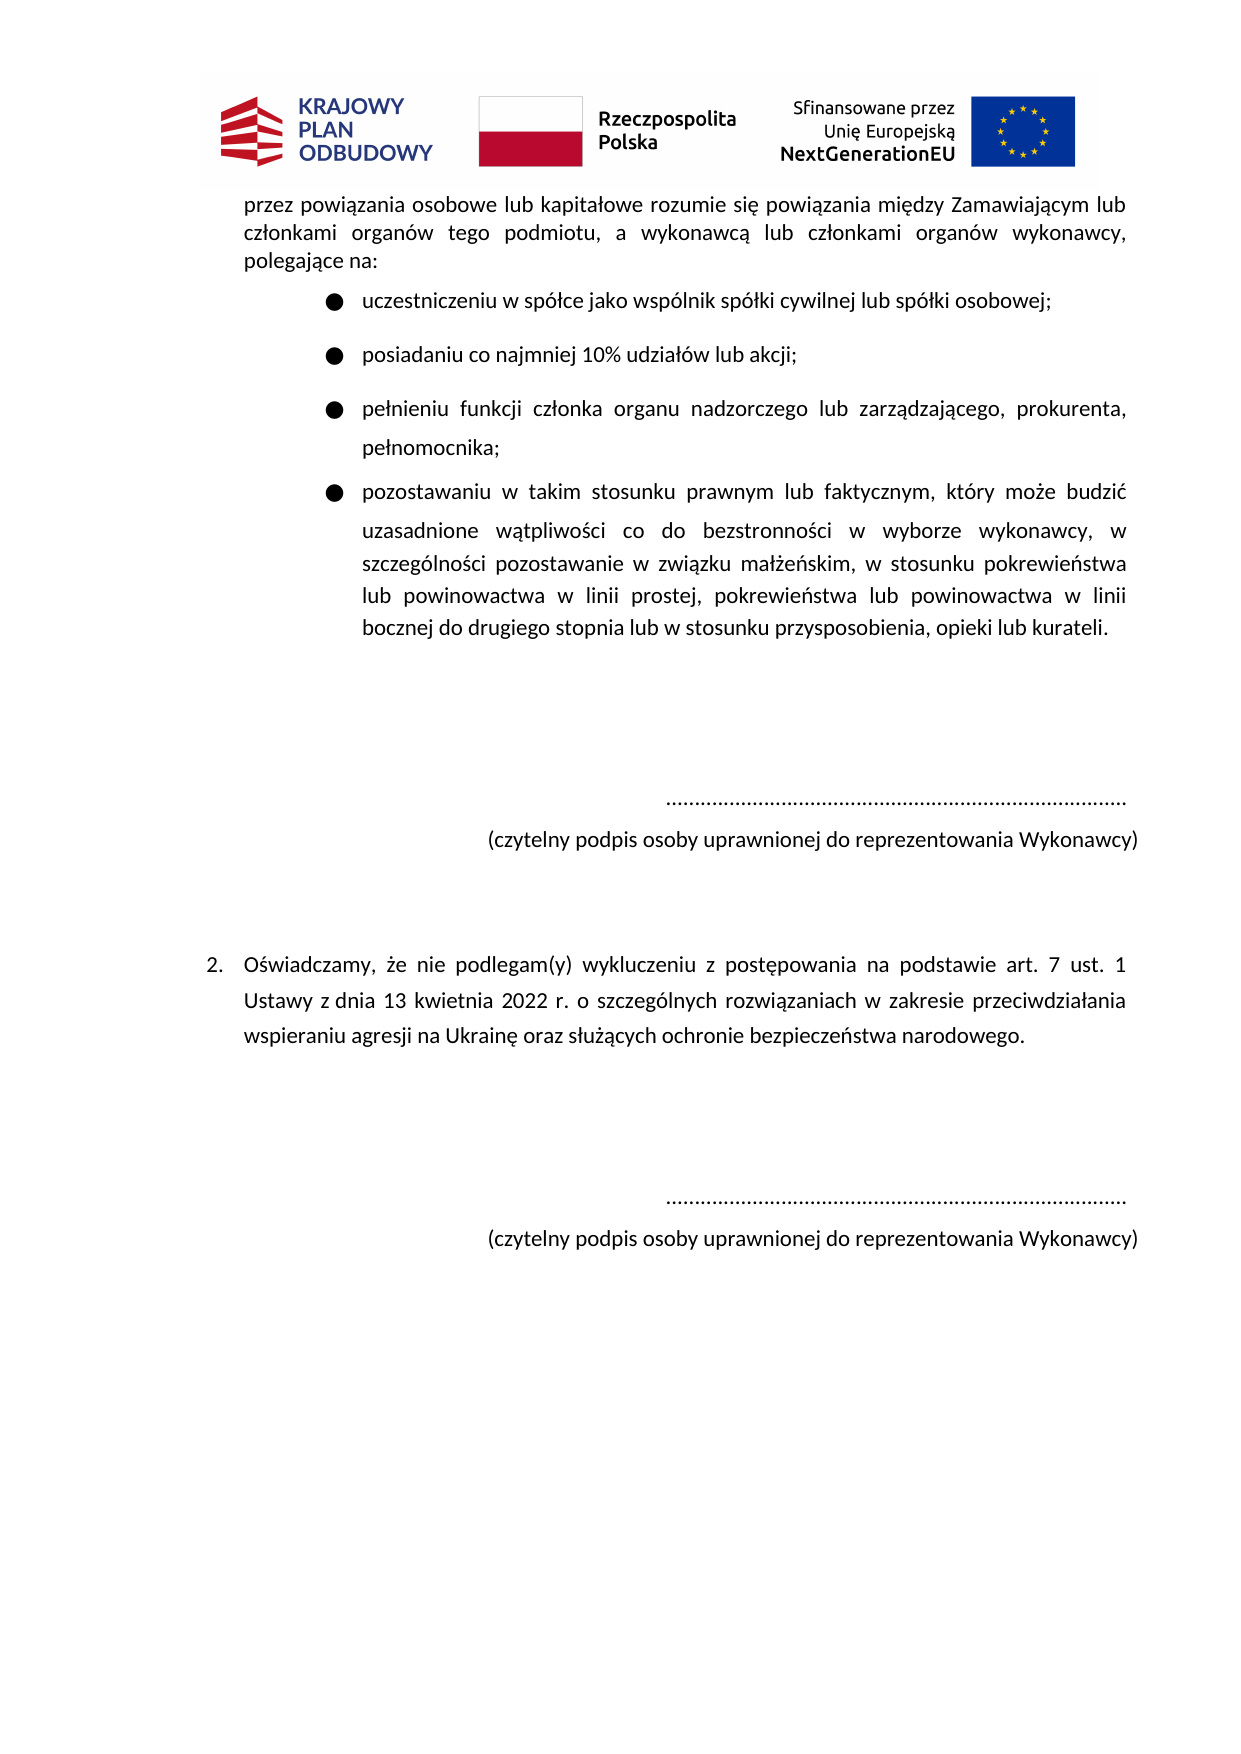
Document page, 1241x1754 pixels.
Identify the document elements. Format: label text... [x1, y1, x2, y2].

list uczestniczeniu w spółce jako wspólnik spółki cywilnej lub spółki osobowej; [324, 274, 1128, 321]
picture [198, 73, 1098, 190]
text przez powiązania osobowe lub kapitałowe rozumie się powiązania między Zamawiającym lub członkami organów tego podmiotu, a wykonawcą lub członkami organów wykonawcy, polegające na: [244, 190, 1128, 274]
list posiadaniu co najmniej 10% udziałów lub akcji; [324, 328, 1128, 375]
list pełnieniu funkcji członka organu nadzorczego lub zarządzającego, prokurenta, pełnomocnika; [324, 382, 1128, 461]
text (czytelny podpis osoby uprawnionej do reprezentowania Wykonawcy) [169, 825, 1139, 853]
text (czytelny podpis osoby uprawnionej do reprezentowania Wykonawcy) [169, 1224, 1139, 1252]
text ................................................................................ [169, 783, 1128, 811]
text ................................................................................ [169, 1182, 1128, 1210]
list pozostawaniu w takim stosunku prawnym lub faktycznym, który może budzić uzasadnione wątpliwości co do bezstronności w wyborze wykonawcy, w szczególności pozostawanie w związku małżeńskim, w stosunku pokrewieństwa lub powinowactwa w linii prostej, pokrewieństwa lub powinowactwa w linii bocznej do drugiego stopnia lub w stosunku przysposobienia, opieki lub kurateli. [324, 465, 1128, 641]
list Oświadczamy, że nie podlegam(y) wykluczeniu z postępowania na podstawie art. 7 ust. 1 Ustawy z dnia 13 kwietnia 2022 r. o szczególnych rozwiązaniach w zakresie przeciwdziałania wspieraniu agresji na Ukrainę oraz służących ochronie bezpieczeństwa narodowego. [206, 951, 1128, 1049]
